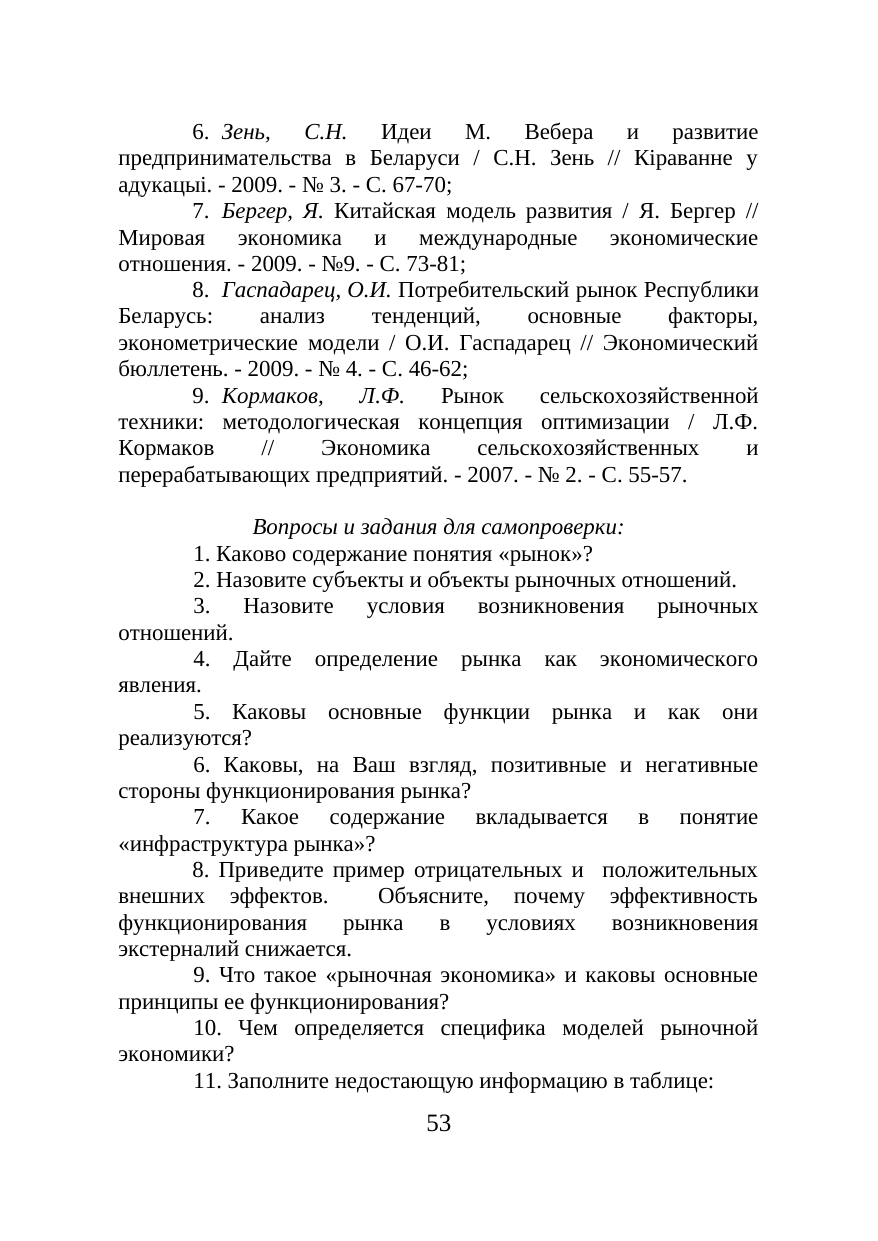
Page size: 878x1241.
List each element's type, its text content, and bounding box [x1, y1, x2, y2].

list Кормаков, Л.Ф. Рынок сельскохозяйственной техники: методологическая концепция оптимизации / Л.Ф. Кормаков // Экономика сельскохозяйственных и перерабатывающих предприятий. - 2007. - № 2. - С. 55-57. [118, 382, 759, 487]
text 5. Каковы основные функции рынка и как они реализуются? [118, 698, 759, 751]
list Зень, С.Н. Идеи М. Вебера и развитие предпринимательства в Беларуси / С.Н. Зень // Кiраванне у адукацыi. - 2009. - № 3. - С. 67-70; [118, 118, 759, 197]
text 8. Приведите пример отрицательных и положительных внешних эффектов. Объясните, почему эффективность функционирования рынка в условиях возникновения экстерналий снижается. [118, 856, 759, 961]
text 3. Назовите условия возникновения рыночных отношений. [118, 592, 759, 645]
text 4. Дайте определение рынка как экономического явления. [118, 645, 759, 698]
text 10. Чем определяется специфика моделей рыночной экономики? [118, 1014, 759, 1067]
text 6. Каковы, на Ваш взгляд, позитивные и негативные стороны функционирования рынка? [118, 751, 759, 803]
text 9. Что такое «рыночная экономика» и каковы основные принципы ее функционирования? [118, 961, 759, 1014]
text 2. Назовите субъекты и объекты рыночных отношений. [118, 566, 759, 592]
text 11. Заполните недостающую информацию в таблице: [118, 1067, 759, 1093]
list Бергер, Я. Китайская модель развития / Я. Бергер // Мировая экономика и международные экономические отношения. - 2009. - №9. - С. 73-81; [118, 197, 759, 276]
list Гаспадарец, О.И. Потребительский рынок Республики Беларусь: анализ тенденций, основные факторы, эконометрические модели / О.И. Гаспадарец // Экономический бюллетень. - 2009. - № 4. - С. 46-62; [118, 276, 759, 382]
text 1. Каково содержание понятия «рынок»? [118, 540, 759, 566]
text 7. Какое содержание вкладывается в понятие «инфраструктура рынка»? [118, 803, 759, 856]
text Вопросы и задания для самопроверки: [118, 513, 759, 540]
